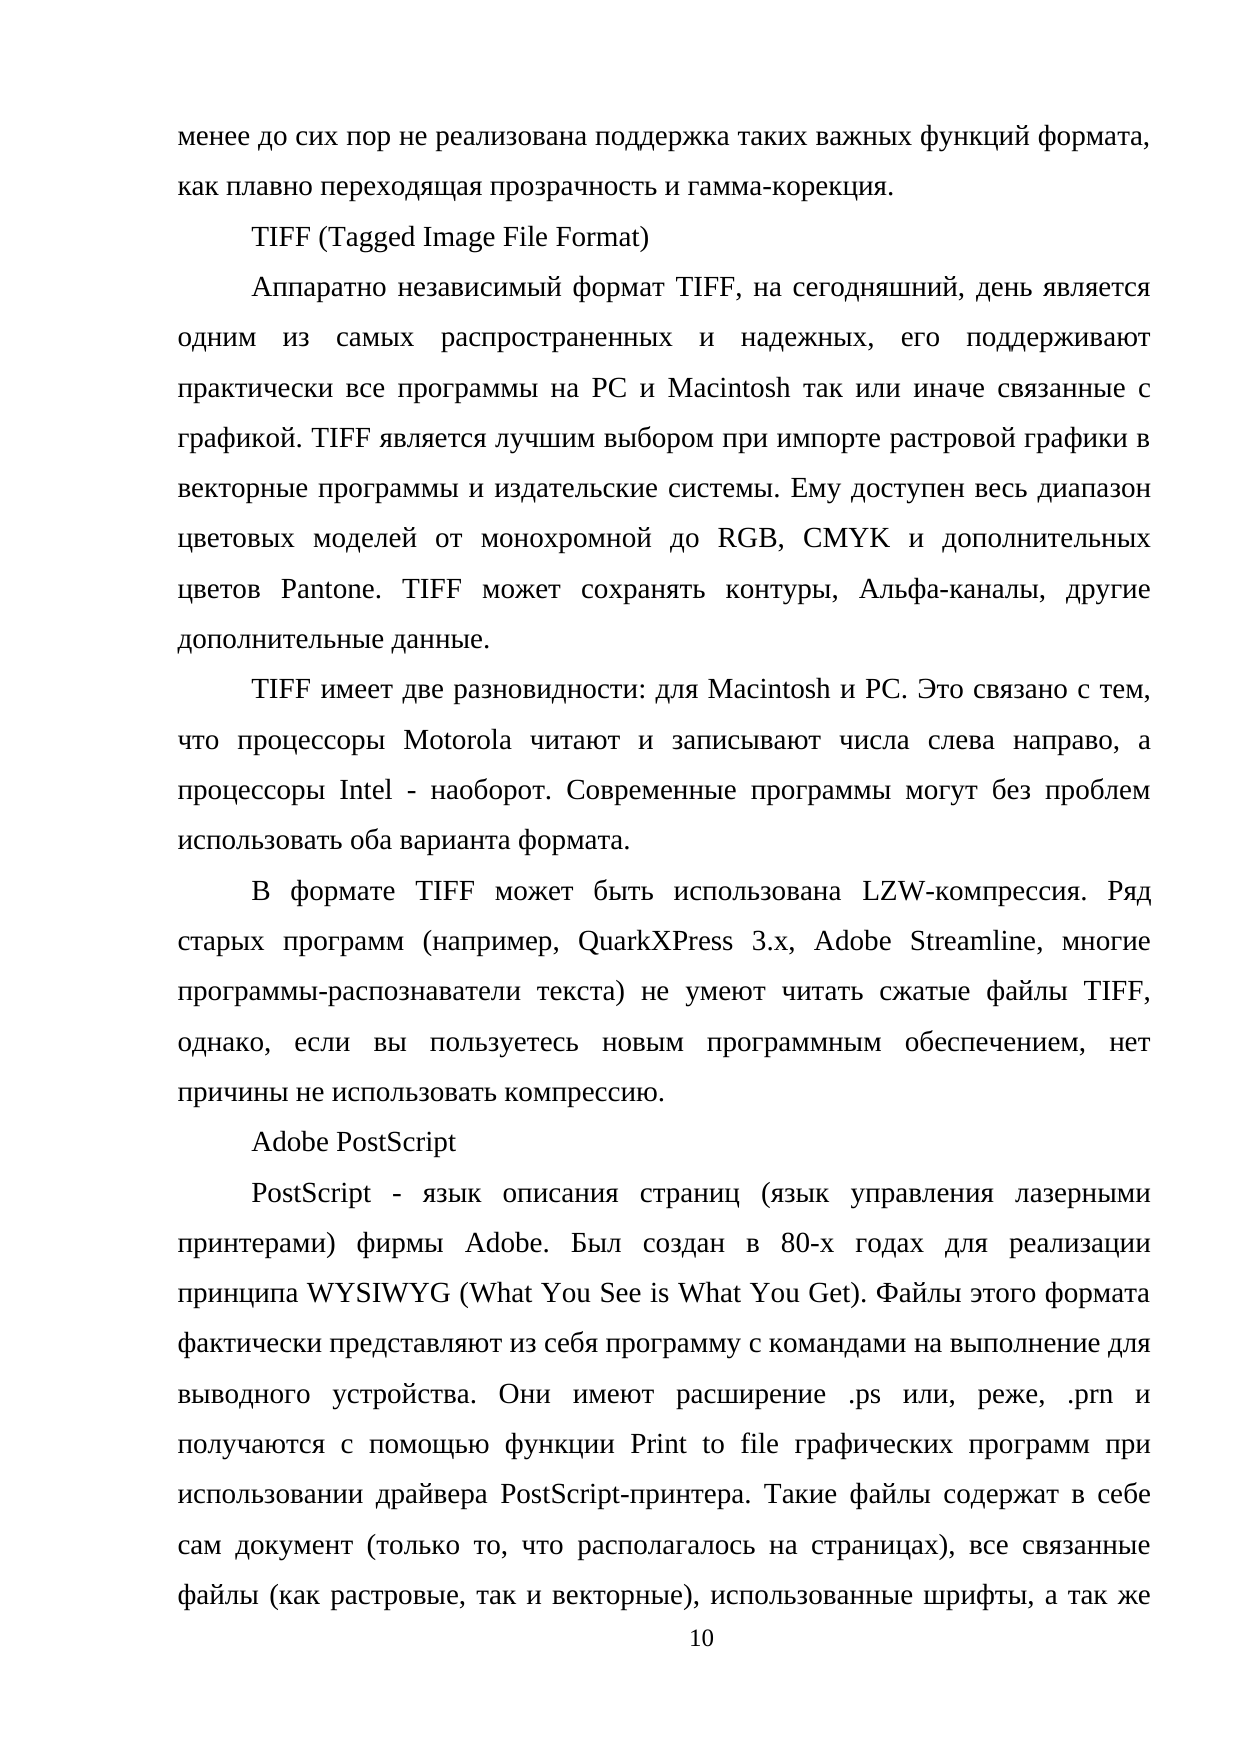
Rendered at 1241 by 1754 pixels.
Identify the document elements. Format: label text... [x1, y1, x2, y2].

subtitle Adobe PostScript [177, 1124, 1152, 1158]
subtitle TIFF (Tagged Image File Format) [177, 219, 1152, 252]
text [177, 1175, 1152, 1611]
text В формате TIFF может быть использована LZW-компрессия. Ряд старых программ (например, QuarkXPress 3.x, Adobe Streamline, многие программы-распознаватели текста) не умеют читать сжатые файлы TIFF, однако, если вы пользуетесь новым программным обеспечением, нет причины не использовать компрессию. [177, 873, 1152, 1108]
text TIFF имеет две разновидности: для Macintosh и РС. Это связано с тем, что процессоры Motorola читают и записывают числа слева направо, а процессоры Intel - наоборот. Современные программы могут без проблем использовать оба варианта формата. [177, 672, 1152, 856]
text Аппаратно независимый формат TIFF, на сегодняшний, день является одним из самых распространенных и надежных, его поддерживают практически все программы на РС и Macintosh так или иначе связанные с графикой. TIFF является лучшим выбором при импорте растровой графики в векторные программы и издательские системы. Ему доступен весь диапазон цветовых моделей от монохромной до RGB, CMYK и дополнительных цветов Pantone. TIFF может сохранять контуры, Альфа-каналы, другие дополнительные данные. [177, 269, 1152, 655]
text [177, 118, 1152, 202]
